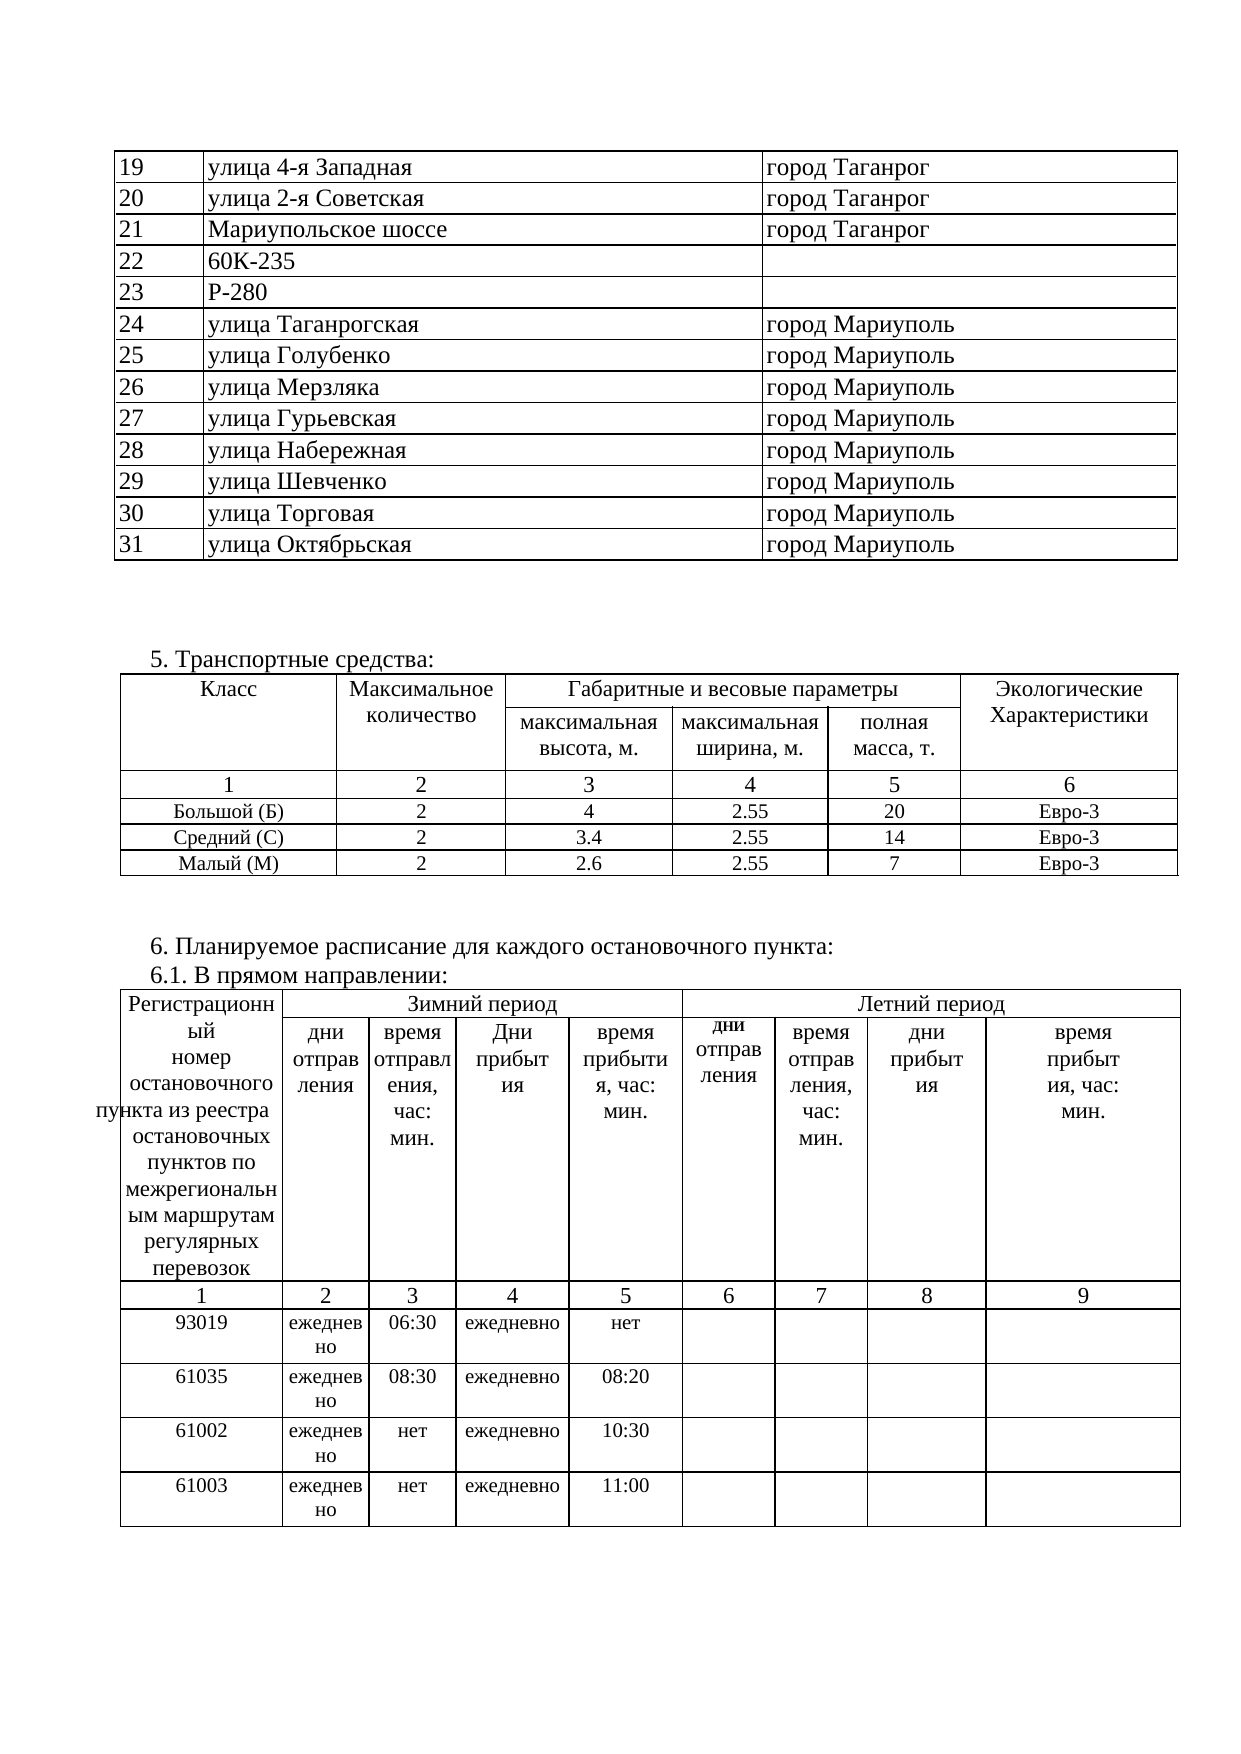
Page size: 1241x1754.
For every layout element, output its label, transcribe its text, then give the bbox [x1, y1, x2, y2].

table_header Экологические Характеристики [961, 675, 1177, 770]
table_cell 06:30 [370, 1310, 455, 1362]
table_cell 6 [961, 771, 1177, 798]
table_cell время отправ ления, час: мин. [776, 1018, 867, 1280]
table_header Класс [121, 675, 336, 770]
table_cell город Мариуполь [763, 496, 1177, 527]
table_cell время отправл ения, час: мин. [370, 1018, 455, 1280]
text 6. Планируемое расписание для каждого остановочного пункта: [150, 931, 1090, 960]
table_cell улица Торговая [204, 498, 762, 527]
table_header Максимальное количество [337, 675, 505, 770]
table_cell дни прибыт ия [868, 1018, 985, 1280]
table_cell ежедневно [457, 1418, 568, 1471]
table_cell 2 [337, 799, 505, 823]
table_cell Большой (Б) [121, 799, 336, 823]
table_cell город Таганрог [763, 213, 1177, 244]
text 6.1. В прямом направлении: [150, 960, 1090, 989]
table_cell улица Набережная [204, 435, 762, 464]
table_cell [868, 1473, 985, 1526]
table_cell Евро-3 [961, 851, 1177, 874]
table_cell 30 [115, 497, 203, 527]
table_cell ежедневно [283, 1473, 368, 1526]
table_cell 25 [115, 340, 203, 370]
table_cell 2 [337, 851, 505, 874]
table_cell город Мариуполь [763, 339, 1177, 370]
table_cell 31 [115, 529, 203, 559]
table_cell 20 [829, 799, 960, 823]
table_cell нет [570, 1310, 682, 1362]
table_header Летний период [683, 990, 1180, 1017]
table_cell улица Таганрогская [204, 309, 762, 339]
table_cell улица Голубенко [204, 340, 762, 370]
table_cell [776, 1418, 867, 1471]
table_cell [683, 1364, 774, 1417]
table_cell 08:30 [370, 1364, 455, 1417]
table_cell 9 [987, 1282, 1180, 1308]
table_cell [987, 1473, 1180, 1526]
table_cell 4 [673, 771, 827, 798]
table_cell 60К-235 [204, 246, 762, 276]
table_cell [683, 1310, 774, 1362]
table_cell [763, 276, 1177, 307]
table_cell 14 [829, 825, 960, 849]
table_cell улица Мерзляка [204, 372, 762, 402]
table_cell Евро-3 [961, 825, 1177, 849]
table_cell Средний (С) [121, 825, 336, 849]
table_cell 61002 [121, 1418, 282, 1471]
table_cell 3 [370, 1282, 455, 1308]
table_cell 29 [115, 466, 203, 496]
table_cell город Таганрог [763, 152, 1177, 181]
table_cell [868, 1310, 985, 1362]
table_cell 5 [829, 771, 960, 798]
table_cell [776, 1364, 867, 1417]
table_cell улица Гурьевская [204, 403, 762, 433]
table_cell 20 [115, 183, 203, 213]
table_cell город Мариуполь [763, 433, 1177, 464]
table_cell 7 [776, 1282, 867, 1308]
table_cell нет [370, 1418, 455, 1471]
table_cell Малый (М) [121, 851, 336, 874]
table_cell [987, 1310, 1180, 1362]
table_cell ежедневно [457, 1473, 568, 1526]
table_cell улица Октябрьская [204, 529, 762, 559]
table_cell 22 [115, 245, 203, 276]
table_cell ежедневно [457, 1364, 568, 1417]
table_cell Р-280 [204, 277, 762, 307]
table_cell 61035 [121, 1364, 282, 1417]
table_cell [987, 1418, 1180, 1471]
table_cell город Мариуполь [763, 465, 1177, 496]
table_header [121, 990, 282, 1280]
table_cell максимальная ширина, м. [673, 708, 827, 770]
table_cell город Мариуполь [763, 528, 1177, 559]
table_cell 2.6 [506, 851, 672, 874]
table_cell 8 [868, 1282, 985, 1308]
table_cell ежедневно [283, 1310, 368, 1362]
table_cell 3 [506, 771, 672, 798]
table_cell [683, 1473, 774, 1526]
table_cell полная масса, т. [829, 708, 960, 770]
table_cell 1 [121, 1282, 282, 1308]
table_cell [763, 244, 1177, 276]
table_cell дни отправ ления [283, 1018, 368, 1280]
table_cell 1 [121, 771, 336, 798]
table_cell [776, 1310, 867, 1362]
table_cell [868, 1364, 985, 1417]
table_cell 24 [115, 308, 203, 339]
table_cell [868, 1418, 985, 1471]
table_cell 28 [115, 434, 203, 464]
table_cell ежедневно [457, 1310, 568, 1362]
table_cell 4 [457, 1282, 568, 1308]
table_cell 2 [337, 825, 505, 849]
table_cell Евро-3 [961, 799, 1177, 823]
table_cell 10:30 [570, 1418, 682, 1471]
table_cell 08:20 [570, 1364, 682, 1417]
table_header Габаритные и весовые параметры [506, 675, 960, 706]
table_cell 2.55 [673, 825, 827, 849]
table_cell 2 [283, 1282, 368, 1308]
table_cell 3.4 [506, 825, 672, 849]
table_cell ежедневно [283, 1364, 368, 1417]
table_cell Мариупольское шоссе [204, 215, 762, 244]
table_cell 2 [337, 771, 505, 798]
table_cell город Мариуполь [763, 370, 1177, 402]
table_cell [987, 1364, 1180, 1417]
table_cell 5 [570, 1282, 682, 1308]
table_cell 4 [506, 799, 672, 823]
table_cell город Таганрог [763, 181, 1177, 213]
table_cell 2.55 [673, 799, 827, 823]
table_cell [683, 1418, 774, 1471]
table_cell 93019 [121, 1310, 282, 1362]
table_cell 2.55 [673, 851, 827, 874]
table_cell 23 [115, 277, 203, 307]
table_cell ежедневно [283, 1418, 368, 1471]
table_cell город Мариуполь [763, 307, 1177, 339]
table_cell нет [370, 1473, 455, 1526]
table_cell 7 [829, 851, 960, 874]
table_cell время прибыти я, час: мин. [570, 1018, 682, 1280]
text 5. Транспортные средства: [150, 644, 1090, 673]
table_cell 27 [115, 403, 203, 433]
table_cell 61003 [121, 1473, 282, 1526]
table_cell улица 2-я Советская [204, 183, 762, 213]
table_cell время прибыт ия, час: мин. [987, 1018, 1180, 1280]
table_cell [776, 1473, 867, 1526]
table_cell 19 [115, 152, 203, 181]
table_cell улица 4-я Западная [204, 152, 762, 181]
table_cell максимальная высота, м. [506, 708, 672, 770]
table_cell Дни прибыт ия [457, 1018, 568, 1280]
table_cell 21 [115, 214, 203, 244]
table_cell ДНИ отправ ления [683, 1018, 774, 1280]
table_cell 6 [683, 1282, 774, 1308]
table_cell 26 [115, 371, 203, 402]
table_header Зимний период [283, 990, 682, 1017]
table_cell 11:00 [570, 1473, 682, 1526]
table_cell город Мариуполь [763, 402, 1177, 433]
table_cell улица Шевченко [204, 466, 762, 496]
